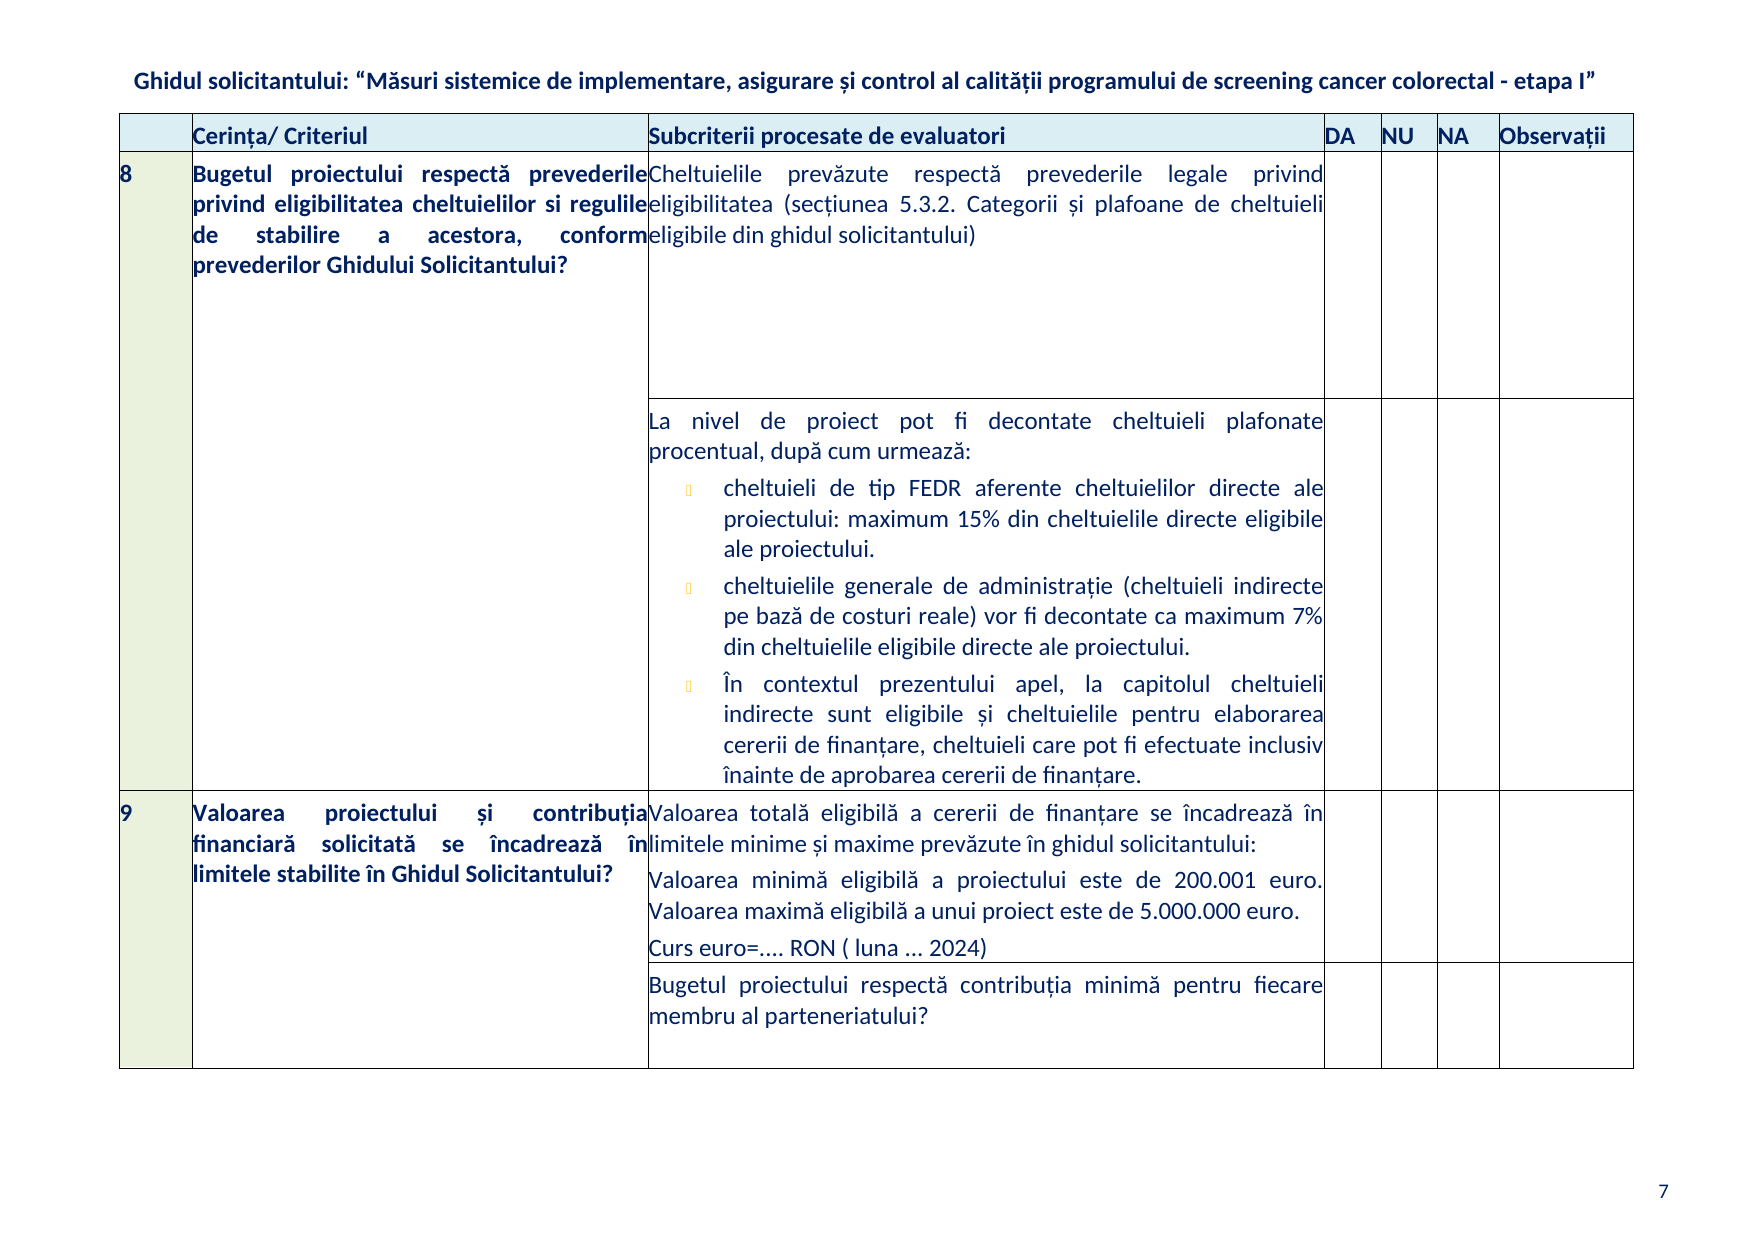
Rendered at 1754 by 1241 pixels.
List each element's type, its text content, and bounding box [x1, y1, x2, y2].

table_cell Bugetul proiectului respectă contribuția minimă pentru fiecare membru al parteneriatului? [649, 963, 1324, 1067]
table_cell [1438, 791, 1499, 962]
table_cell [1382, 791, 1437, 962]
table_cell [1325, 399, 1381, 790]
table_cell [1325, 152, 1381, 398]
table_header Observații [1500, 114, 1633, 151]
table_cell Valoarea proiectului și contribuția financiară solicitată se încadrează în limitele stabilite în Ghidul Solicitantului? [193, 791, 648, 1067]
table_cell Bugetul proiectului respectă prevederile privind eligibilitatea cheltuielilor si regulile de stabilire a acestora, conform prevederilor Ghidului Solicitantului? [193, 152, 648, 790]
table_cell [1438, 399, 1499, 790]
table_cell 9 [120, 791, 192, 1067]
table_cell [1382, 399, 1437, 790]
table_cell [1500, 791, 1633, 962]
table_cell [1382, 963, 1437, 1067]
table_cell [1500, 399, 1633, 790]
table_header DA [1325, 114, 1381, 151]
table_header NU [1382, 114, 1437, 151]
table_cell 8 [120, 152, 192, 790]
table_cell Cheltuielile prevăzute respectă prevederile legale privind eligibilitatea (secțiunea 5.3.2. Categorii și plafoane de cheltuieli eligibile din ghidul solicitantului) [649, 152, 1324, 398]
table_cell [1438, 963, 1499, 1067]
table_header [120, 114, 192, 151]
table_cell La nivel de proiect pot fi decontate cheltuieli plafonate procentual, după cum urmează: cheltuieli de tip FEDR aferente cheltuielilor directe ale proiectului: maximum 15% din cheltuielile directe eligibile ale proiectului. cheltuielile generale de administrație (cheltuieli indirecte pe bază de costuri reale) vor fi decontate ca maximum 7% din cheltuielile eligibile directe ale proiectului. În contextul prezentului apel, la capitolul cheltuieli indirecte sunt eligibile şi cheltuielile pentru elaborarea cererii de finanțare, cheltuieli care pot fi efectuate inclusiv înainte de aprobarea cererii de finanțare. [649, 399, 1324, 790]
table_cell [1325, 963, 1381, 1067]
table_header Cerința/ Criteriul [193, 114, 648, 151]
table_cell [1382, 152, 1437, 398]
table_cell [1438, 152, 1499, 398]
table_cell [1500, 152, 1633, 398]
table_cell Valoarea totală eligibilă a cererii de finanțare se încadrează în limitele minime și maxime prevăzute în ghidul solicitantului: Valoarea minimă eligibilă a proiectului este de 200.001 euro. Valoarea maximă eligibilă a unui proiect este de 5.000.000 euro. Curs euro=.... RON ( luna ... 2024) [649, 791, 1324, 962]
table_cell [1500, 963, 1633, 1067]
table_header Subcriterii procesate de evaluatori [649, 114, 1324, 151]
table_header NA [1438, 114, 1499, 151]
table_cell [1325, 791, 1381, 962]
